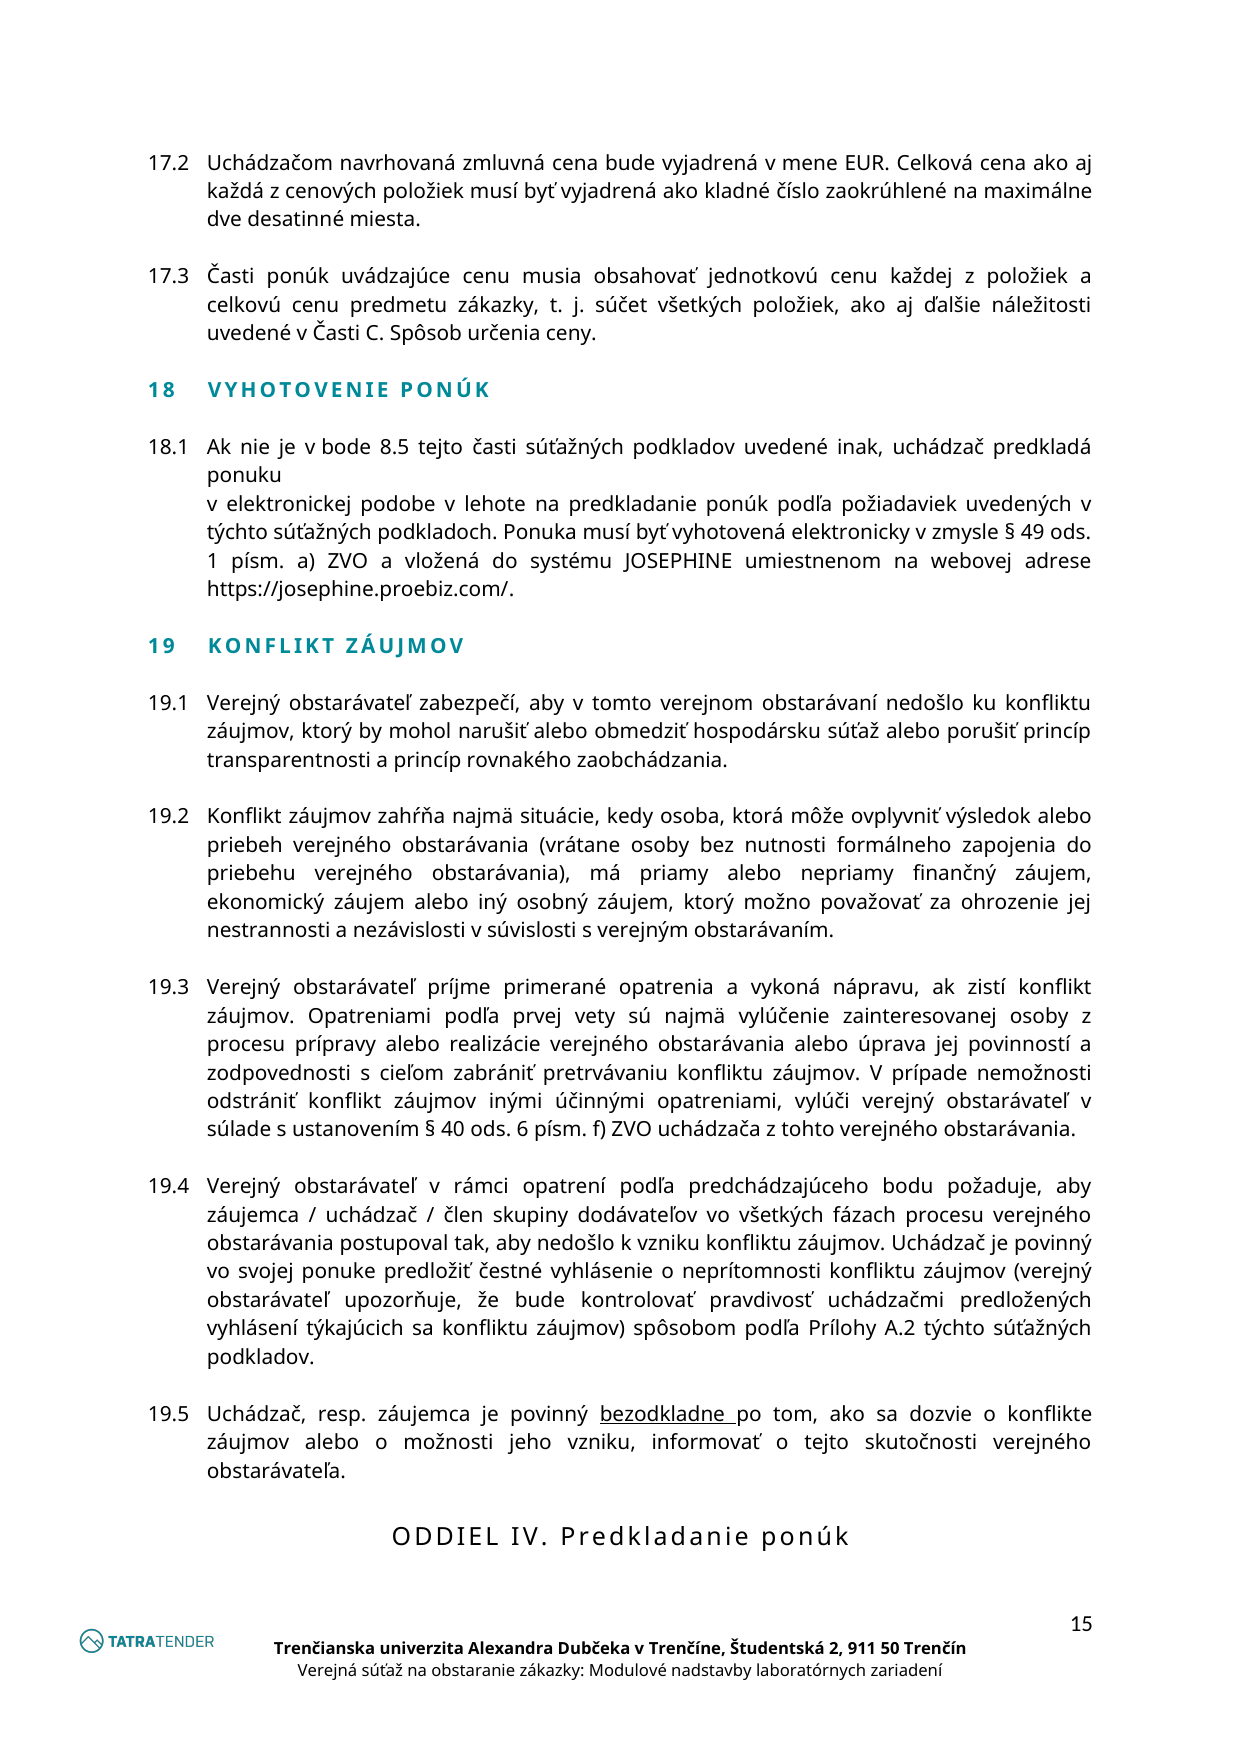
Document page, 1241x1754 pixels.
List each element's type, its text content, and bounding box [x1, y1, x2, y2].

subtitle Ak nie je v bode 8.5 tejto časti súťažných podkladov uvedené inak, uchádzač predkladá ponuku v elektronickej podobe v lehote na predkladanie ponúk podľa požiadaviek uvedených v týchto súťažných podkladoch. Ponuka musí byť vyhotovená elektronicky v zmysle § 49 ods. 1 písm. a) ZVO a vložená do systému JOSEPHINE umiestnenom na webovej adrese https://josephine.proebiz.com/. [148, 432, 1093, 603]
subtitle Časti ponúk uvádzajúce cenu musia obsahovať jednotkovú cenu každej z položiek a celkovú cenu predmetu zákazky, t. j. súčet všetkých položiek, ako aj ďalšie náležitosti uvedené v Časti C. Spôsob určenia ceny. [148, 261, 1093, 347]
subtitle Verejný obstarávateľ príjme primerané opatrenia a vykoná nápravu, ak zistí konflikt záujmov. Opatreniami podľa prvej vety sú najmä vylúčenie zainteresovanej osoby z procesu prípravy alebo realizácie verejného obstarávania alebo úprava jej povinností a zodpovednosti s cieľom zabrániť pretrvávaniu konfliktu záujmov. V prípade nemožnosti odstrániť konflikt záujmov inými účinnými opatreniami, vylúči verejný obstarávateľ v súlade s ustanovením § 40 ods. 6 písm. f) ZVO uchádzača z tohto verejného obstarávania. [148, 972, 1093, 1143]
text Konflikt záujmov [148, 631, 1093, 659]
text ODDIEL IV. Predkladanie ponúk [148, 1518, 1093, 1552]
subtitle Verejný obstarávateľ zabezpečí, aby v tomto verejnom obstarávaní nedošlo ku konfliktu záujmov, ktorý by mohol narušiť alebo obmedziť hospodársku súťaž alebo porušiť princíp transparentnosti a princíp rovnakého zaobchádzania. [148, 688, 1093, 773]
text Vyhotovenie ponúk [148, 375, 1093, 403]
picture [77, 1617, 224, 1662]
subtitle Konflikt záujmov zahŕňa najmä situácie, kedy osoba, ktorá môže ovplyvniť výsledok alebo priebeh verejného obstarávania (vrátane osoby bez nutnosti formálneho zapojenia do priebehu verejného obstarávania), má priamy alebo nepriamy finančný záujem, ekonomický záujem alebo iný osobný záujem, ktorý možno považovať za ohrozenie jej nestrannosti a nezávislosti v súvislosti s verejným obstarávaním. [148, 802, 1093, 944]
subtitle Uchádzač, resp. záujemca je povinný bezodkladne po tom, ako sa dozvie o konflikte záujmov alebo o možnosti jeho vzniku, informovať o tejto skutočnosti verejného obstarávateľa. [148, 1399, 1093, 1484]
subtitle Verejný obstarávateľ v rámci opatrení podľa predchádzajúceho bodu požaduje, aby záujemca / uchádzač / člen skupiny dodávateľov vo všetkých fázach procesu verejného obstarávania postupoval tak, aby nedošlo k vzniku konfliktu záujmov. Uchádzač je povinný vo svojej ponuke predložiť čestné vyhlásenie o neprítomnosti konfliktu záujmov (verejný obstarávateľ upozorňuje, že bude kontrolovať pravdivosť uchádzačmi predložených vyhlásení týkajúcich sa konfliktu záujmov) spôsobom podľa Prílohy A.2 týchto súťažných podkladov. [148, 1171, 1093, 1370]
subtitle Uchádzačom navrhovaná zmluvná cena bude vyjadrená v mene EUR. Celková cena ako aj každá z cenových položiek musí byť vyjadrená ako kladné číslo zaokrúhlené na maximálne dve desatinné miesta. [148, 148, 1093, 233]
